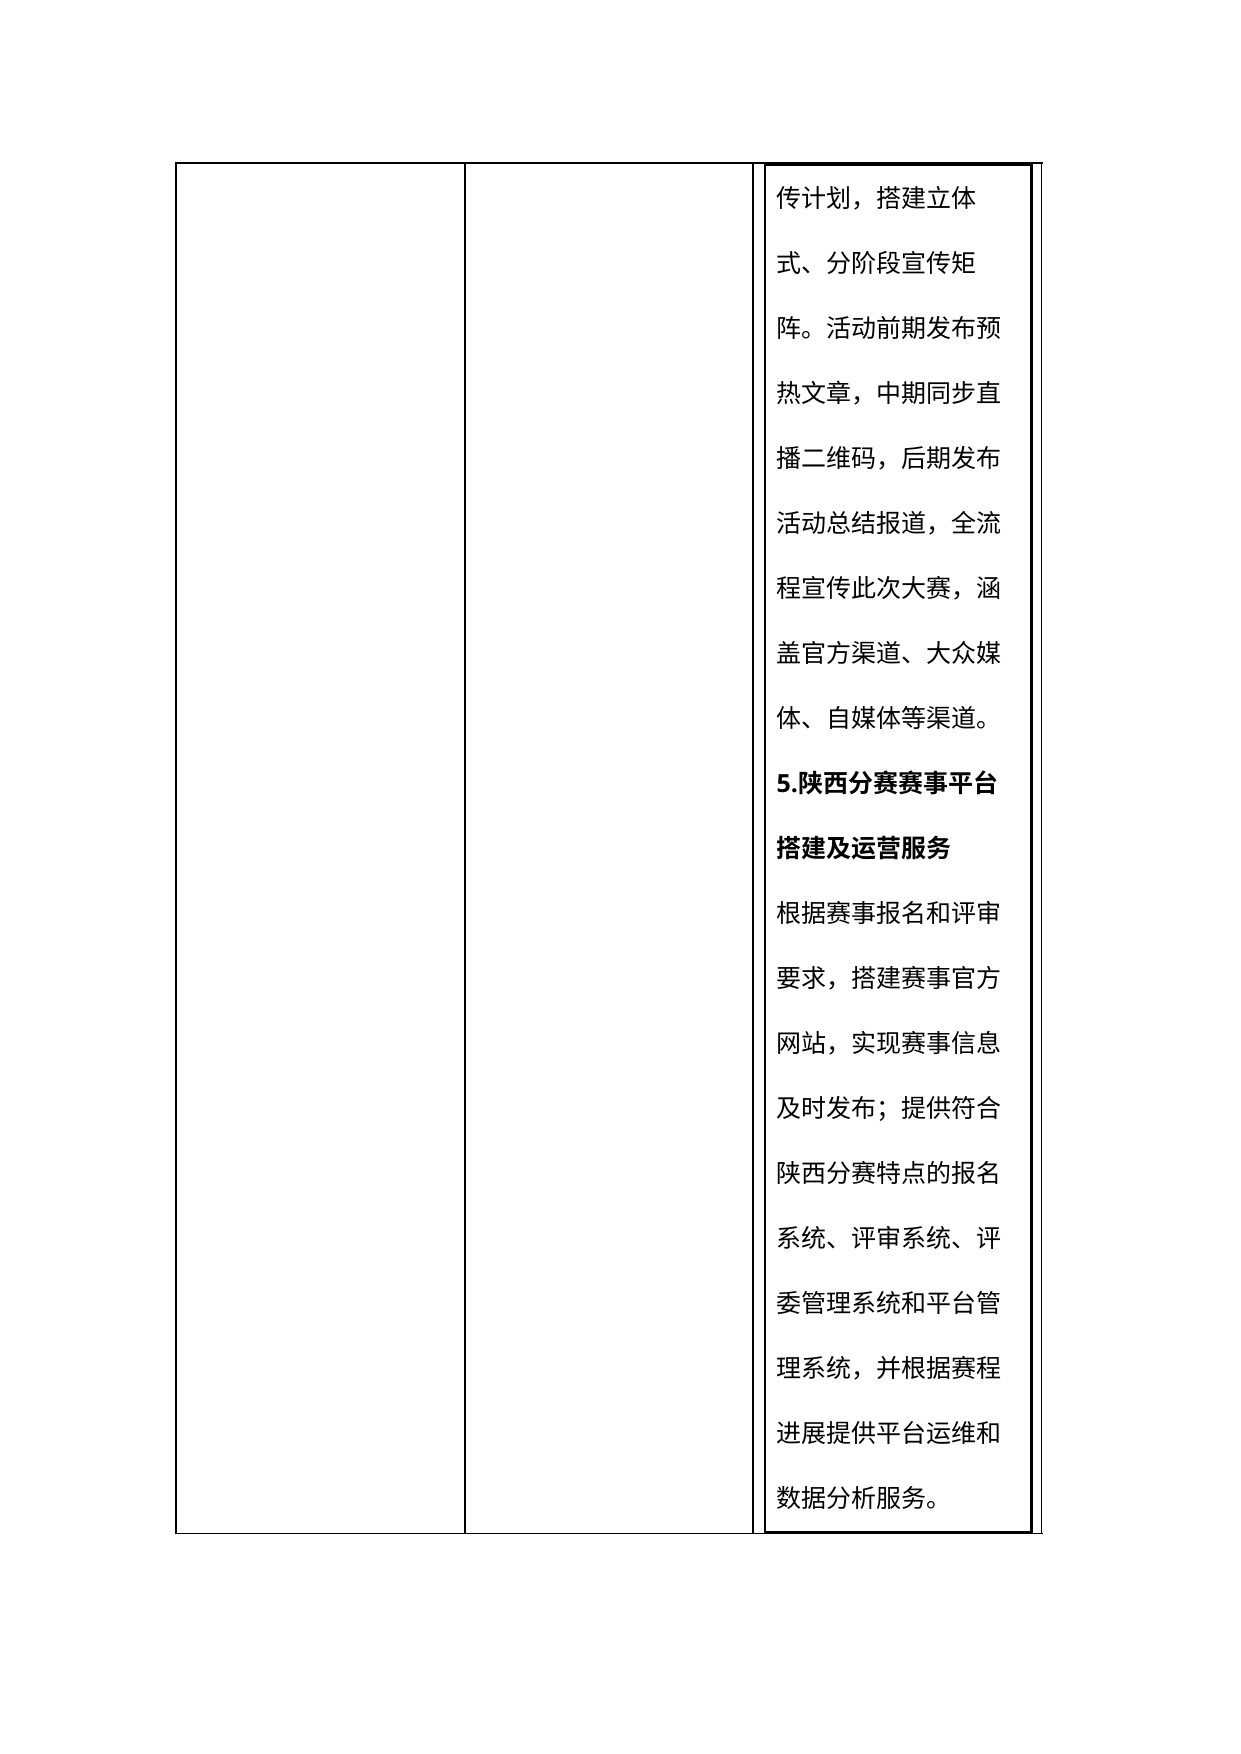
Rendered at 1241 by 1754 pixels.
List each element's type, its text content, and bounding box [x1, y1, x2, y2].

table_cell [466, 164, 752, 1533]
table_cell 1 [177, 164, 464, 1533]
table_cell [766, 166, 1030, 1531]
table_cell [1033, 164, 1041, 1533]
table_cell [754, 164, 764, 1533]
